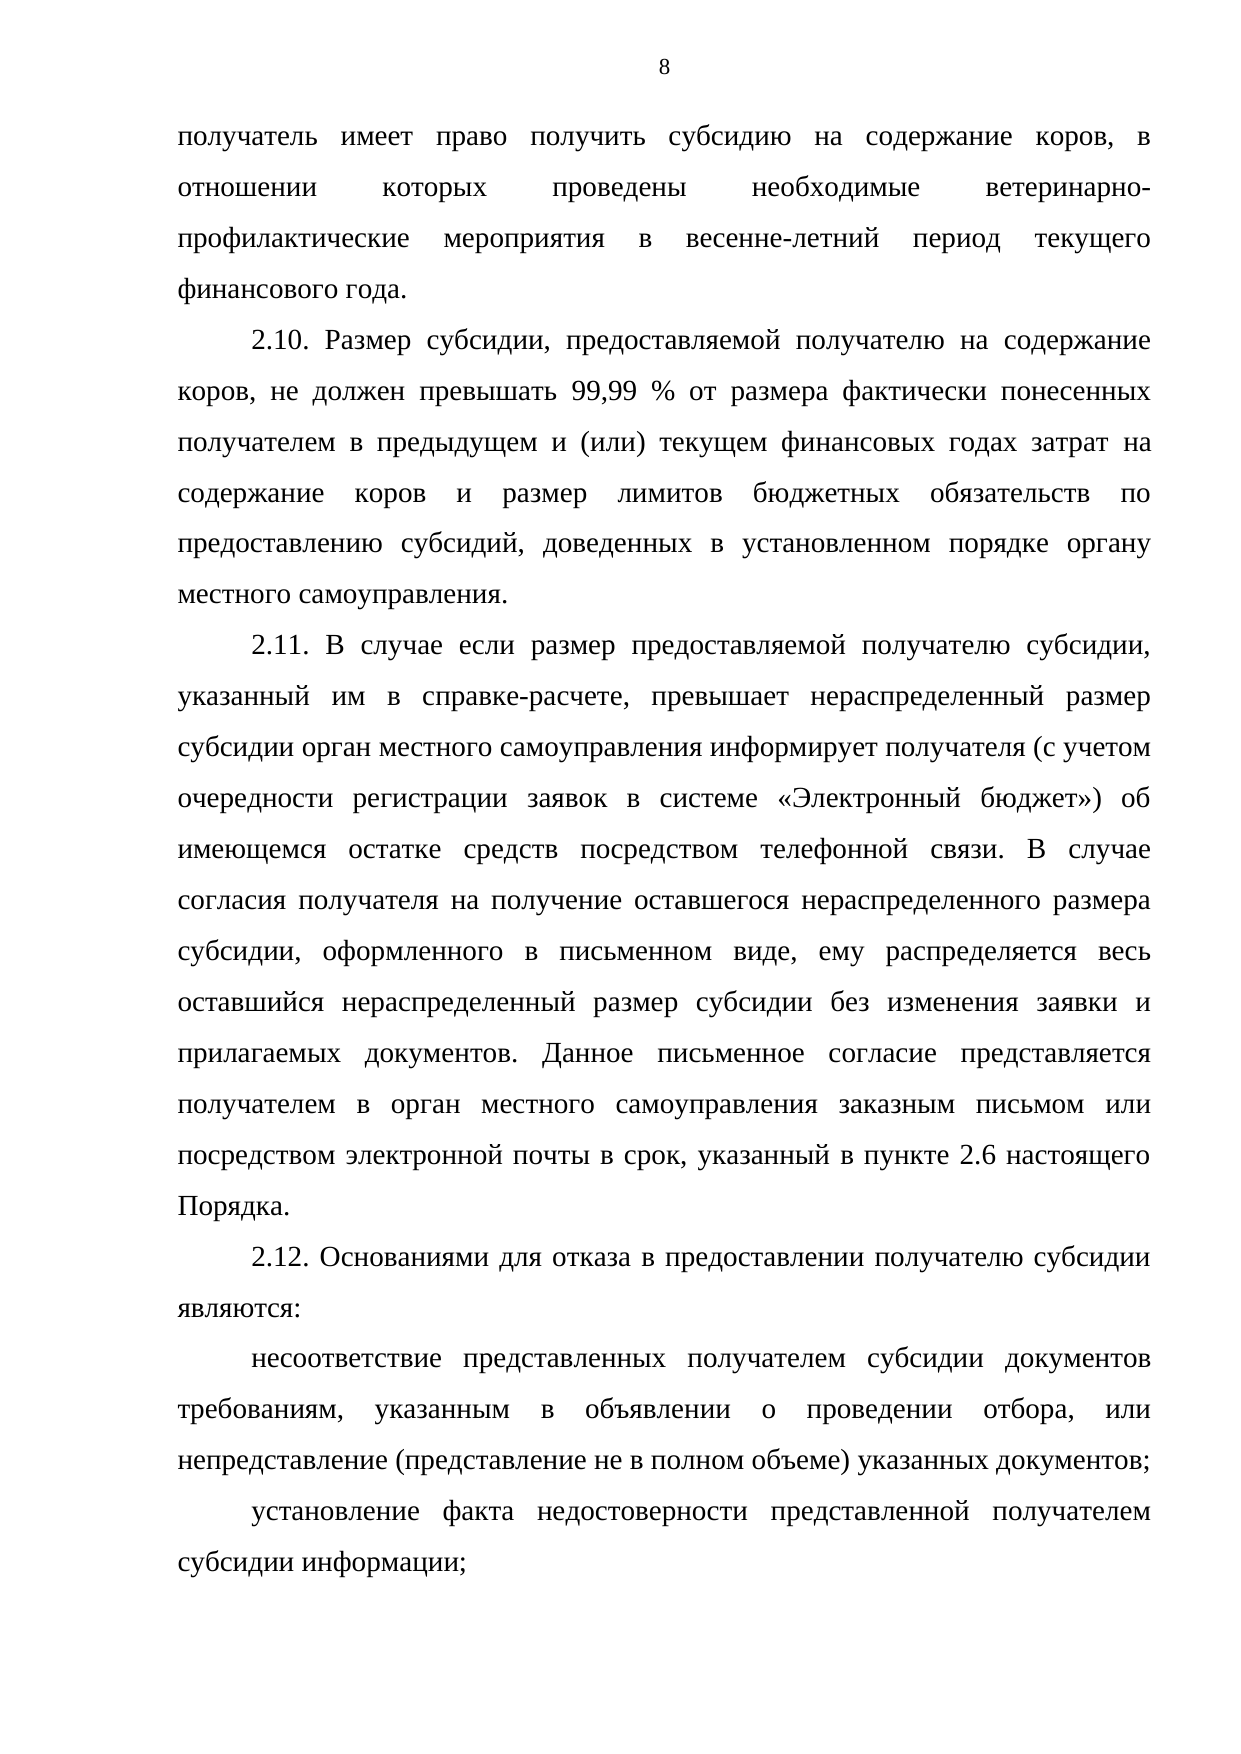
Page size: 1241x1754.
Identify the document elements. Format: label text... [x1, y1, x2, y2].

text несоответствие представленных получателем субсидии документов требованиям, указанным в объявлении о проведении отбора, или непредставление (представление не в полном объеме) указанных документов; [177, 1341, 1152, 1476]
text 2.12. Основаниями для отказа в предоставлении получателю субсидии являются: [177, 1239, 1152, 1323]
text 2.10. Размер субсидии, предоставляемой получателю на содержание коров, не должен превышать 99,99 % от размера фактически понесенных получателем в предыдущем и (или) текущем финансовых годах затрат на содержание коров и размер лимитов бюджетных обязательств по предоставлению субсидий, доведенных в установленном порядке органу местного самоуправления. [177, 322, 1152, 610]
text 2.11. В случае если размер предоставляемой получателю субсидии, указанный им в справке-расчете, превышает нераспределенный размер субсидии орган местного самоуправления информирует получателя (с учетом очередности регистрации заявок в системе «Электронный бюджет») об имеющемся остатке средств посредством телефонной связи. В случае согласия получателя на получение оставшегося нераспределенного размера субсидии, оформленного в письменном виде, ему распределяется весь оставшийся нераспределенный размер субсидии без изменения заявки и прилагаемых документов. Данное письменное согласие представляется получателем в орган местного самоуправления заказным письмом или посредством электронной почты в срок, указанный в пункте 2.6 настоящего Порядка. [177, 627, 1152, 1221]
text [177, 118, 1152, 304]
text установление факта недостоверности представленной получателем субсидии информации; [177, 1493, 1152, 1578]
